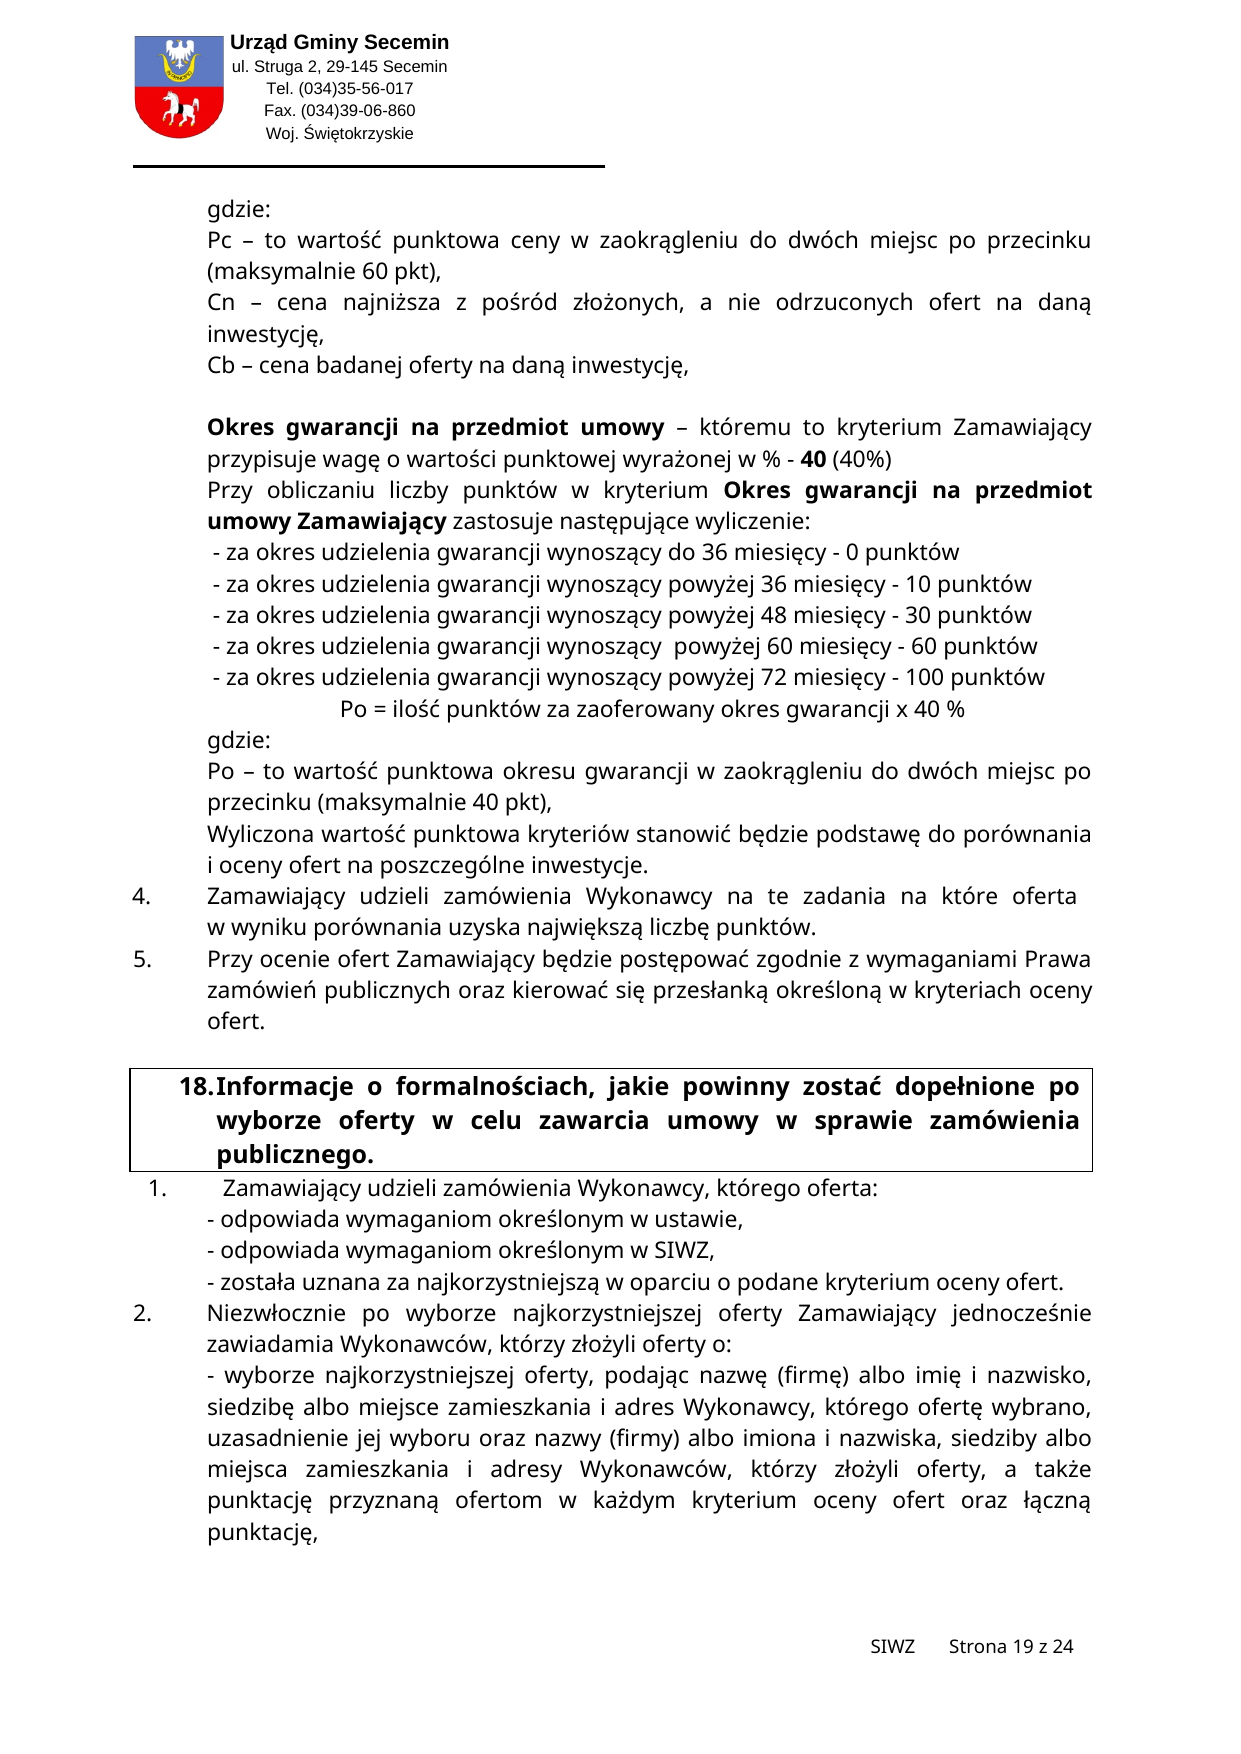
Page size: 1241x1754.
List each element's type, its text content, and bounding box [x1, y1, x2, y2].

list Zamawiający udzieli zamówienia Wykonawcy na te zadania na które oferta w wyniku porównania uzyska największą liczbę punktów. [132, 880, 1093, 943]
list Wyliczona wartość punktowa kryteriów stanowić będzie podstawę do porównania i oceny ofert na poszczególne inwestycje. [207, 818, 1093, 880]
list Przy ocenie ofert Zamawiający będzie postępować zgodnie z wymaganiami Prawa zamówień publicznych oraz kierować się przesłanką określoną w kryteriach oceny ofert. [133, 943, 1093, 1036]
text - za okres udzielenia gwarancji wynoszący powyżej 72 miesięcy - 100 punktów [213, 661, 1093, 693]
text Przy obliczaniu liczby punktów w kryterium Okres gwarancji na przedmiot umowy Zamawiający zastosuje następujące wyliczenie: [207, 474, 1093, 536]
text - za okres udzielenia gwarancji wynoszący do 36 miesięcy - 0 punktów [213, 536, 1093, 568]
text - za okres udzielenia gwarancji wynoszący powyżej 36 miesięcy - 10 punktów [213, 568, 1093, 599]
list Cn – cena najniższa z pośród złożonych, a nie odrzuconych ofert na daną inwestycję, [207, 286, 1093, 349]
text Po = ilość punktów za zaoferowany okres gwarancji x 40 % [139, 693, 1093, 724]
list Zamawiający udzieli zamówienia Wykonawcy, którego oferta: [148, 1172, 1093, 1203]
list gdzie: [207, 724, 1093, 755]
list - została uznana za najkorzystniejszą w oparciu o podane kryterium oceny ofert. [207, 1266, 1093, 1297]
list gdzie: [207, 193, 1093, 224]
text - za okres udzielenia gwarancji wynoszący powyżej 60 miesięcy - 60 punktów [213, 630, 1093, 661]
text 2. Niezwłocznie po wyborze najkorzystniejszej oferty Zamawiający jednocześnie zawiadamia Wykonawców, którzy złożyli oferty o: [133, 1297, 1093, 1359]
list Cb – cena badanej oferty na daną inwestycję, [207, 349, 1093, 380]
text Okres gwarancji na przedmiot umowy – któremu to kryterium Zamawiający przypisuje wagę o wartości punktowej wyrażonej w % - 40 (40%) [207, 411, 1093, 474]
text - za okres udzielenia gwarancji wynoszący powyżej 48 miesięcy - 30 punktów [213, 599, 1093, 630]
list - wyborze najkorzystniejszej oferty, podając nazwę (firmę) albo imię i nazwisko, siedzibę albo miejsce zamieszkania i adres Wykonawcy, którego ofertę wybrano, uzasadnienie jej wyboru oraz nazwy (firmy) albo imiona i nazwiska, siedziby albo miejsca zamieszkania i adresy Wykonawców, którzy złożyli oferty, a także punktację przyznaną ofertom w każdym kryterium oceny ofert oraz łączną punktację, [207, 1359, 1093, 1547]
list Po – to wartość punktowa okresu gwarancji w zaokrągleniu do dwóch miejsc po przecinku (maksymalnie 40 pkt), [207, 755, 1093, 818]
table_header Informacje o formalnościach, jakie powinny zostać dopełnione po wyborze oferty w celu zawarcia umowy w sprawie zamówienia publicznego. [131, 1069, 1092, 1171]
picture [132, 34, 223, 138]
list Pc – to wartość punktowa ceny w zaokrągleniu do dwóch miejsc po przecinku (maksymalnie 60 pkt), [207, 224, 1093, 286]
list - odpowiada wymaganiom określonym w ustawie, [207, 1203, 1093, 1234]
list - odpowiada wymaganiom określonym w SIWZ, [207, 1234, 1093, 1266]
